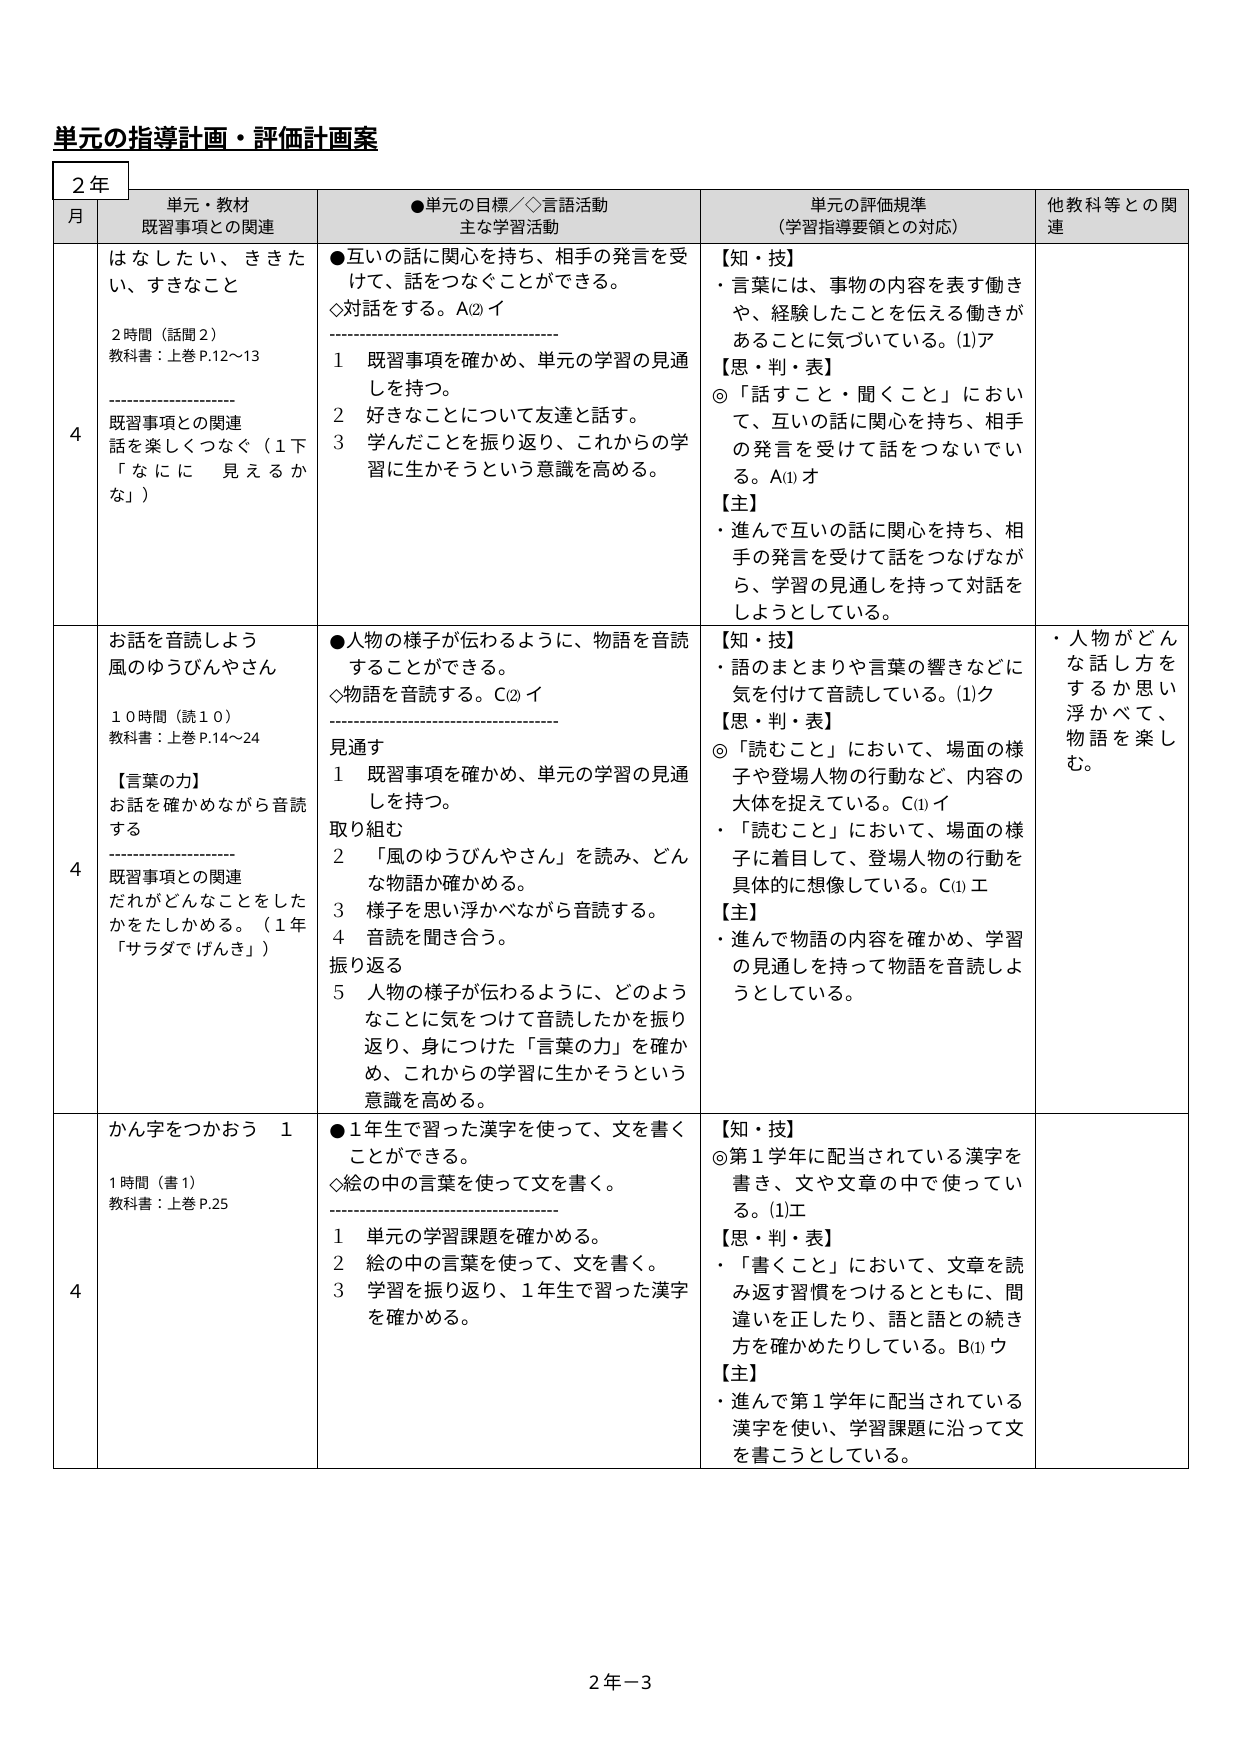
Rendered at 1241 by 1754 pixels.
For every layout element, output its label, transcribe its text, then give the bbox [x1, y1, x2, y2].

table_cell ●１年生で習った漢字を使って、文を書くことができる。 ◇絵の中の言葉を使って文を書く。 -------------------------------------- １ 単元の学習課題を確かめる。 ２ 絵の中の言葉を使って、文を書く。 ３ 学習を振り返り、１年生で習った漢字を確かめる。 [318, 1114, 700, 1468]
table_header 単元の評価規準 （学習指導要領との対応） [701, 190, 1035, 243]
table_cell ４ [54, 1114, 97, 1468]
table_cell 【知・技】 ◎第１学年に配当されている漢字を書き、文や文章の中で使っている。⑴エ 【思・判・表】 ・「書くこと」において、文章を読み返す習慣をつけるとともに、間違いを正したり、語と語との続き方を確かめたりしている。B⑴ウ 【主】 ・進んで第１学年に配当されている漢字を使い、学習課題に沿って文を書こうとしている。 [701, 1114, 1035, 1468]
table_header ●単元の目標／◇言語活動 主な学習活動 [318, 190, 700, 243]
table_header 単元・教材 既習事項との関連 [98, 190, 317, 243]
table_cell ●互いの話に関心を持ち、相手の発言を受けて、話をつなぐことができる。 ◇対話をする。A⑵イ -------------------------------------- １ 既習事項を確かめ、単元の学習の見通しを持つ。 ２ 好きなことについて友達と話す。 ３ 学んだことを振り返り、これからの学習に生かそうという意識を高める。 [318, 244, 700, 624]
text 単元の指導計画・評価計画案 [53, 118, 1187, 155]
table_header 月 [54, 200, 97, 243]
table_cell ４ [54, 244, 97, 624]
table_cell [1036, 1114, 1188, 1468]
table_cell はなしたい、ききたい、すきなこと ２時間（話聞２） 教科書：上巻P.12～13 --------------------- 既習事項との関連 話を楽しくつなぐ（１下「なにに 見えるかな」） [98, 244, 317, 624]
table_cell 【知・技】 ・語のまとまりや言葉の響きなどに気を付けて音読している。⑴ク 【思・判・表】 ◎「読むこと」において、場面の様子や登場人物の行動など、内容の大体を捉えている。C⑴イ ・「読むこと」において、場面の様子に着目して、登場人物の行動を具体的に想像している。C⑴エ 【主】 ・進んで物語の内容を確かめ、学習の見通しを持って物語を音読しようとしている。 [701, 626, 1035, 1113]
table_cell 【知・技】 ・言葉には、事物の内容を表す働きや、経験したことを伝える働きがあることに気づいている。⑴ア 【思・判・表】 ◎「話すこと・聞くこと」において、互いの話に関心を持ち、相手の発言を受けて話をつないでいる。A⑴オ 【主】 ・進んで互いの話に関心を持ち、相手の発言を受けて話をつなげながら、学習の見通しを持って対話をしようとしている。 [701, 244, 1035, 624]
table_header 他教科等との関連 [1036, 190, 1188, 243]
table_cell お話を音読しよう 風のゆうびんやさん １０時間（読１０） 教科書：上巻P.14～24 【言葉の力】 お話を確かめながら音読する --------------------- 既習事項との関連 だれがどんなことをしたかをたしかめる。（１年「サラダで げんき」） [98, 626, 317, 1113]
table_cell ４ [54, 626, 97, 1113]
table_cell [1036, 244, 1188, 624]
table_cell ●人物の様子が伝わるように、物語を音読することができる。 ◇物語を音読する。C⑵イ -------------------------------------- 見通す １ 既習事項を確かめ、単元の学習の見通しを持つ。 取り組む ２ 「風のゆうびんやさん」を読み、どんな物語か確かめる。 ３ 様子を思い浮かべながら音読する。 ４ 音読を聞き合う。 振り返る ５ 人物の様子が伝わるように、どのようなことに気をつけて音読したかを振り返り、身につけた「言葉の力」を確かめ、これからの学習に生かそうという意識を高める。 [318, 626, 700, 1113]
table_cell ・人物がどんな話し方をするか思い浮かべて、物語を楽しむ。 [1036, 626, 1188, 1113]
table_cell かん字をつかおう １ 1時間（書1） 教科書：上巻P.25 [98, 1114, 317, 1468]
